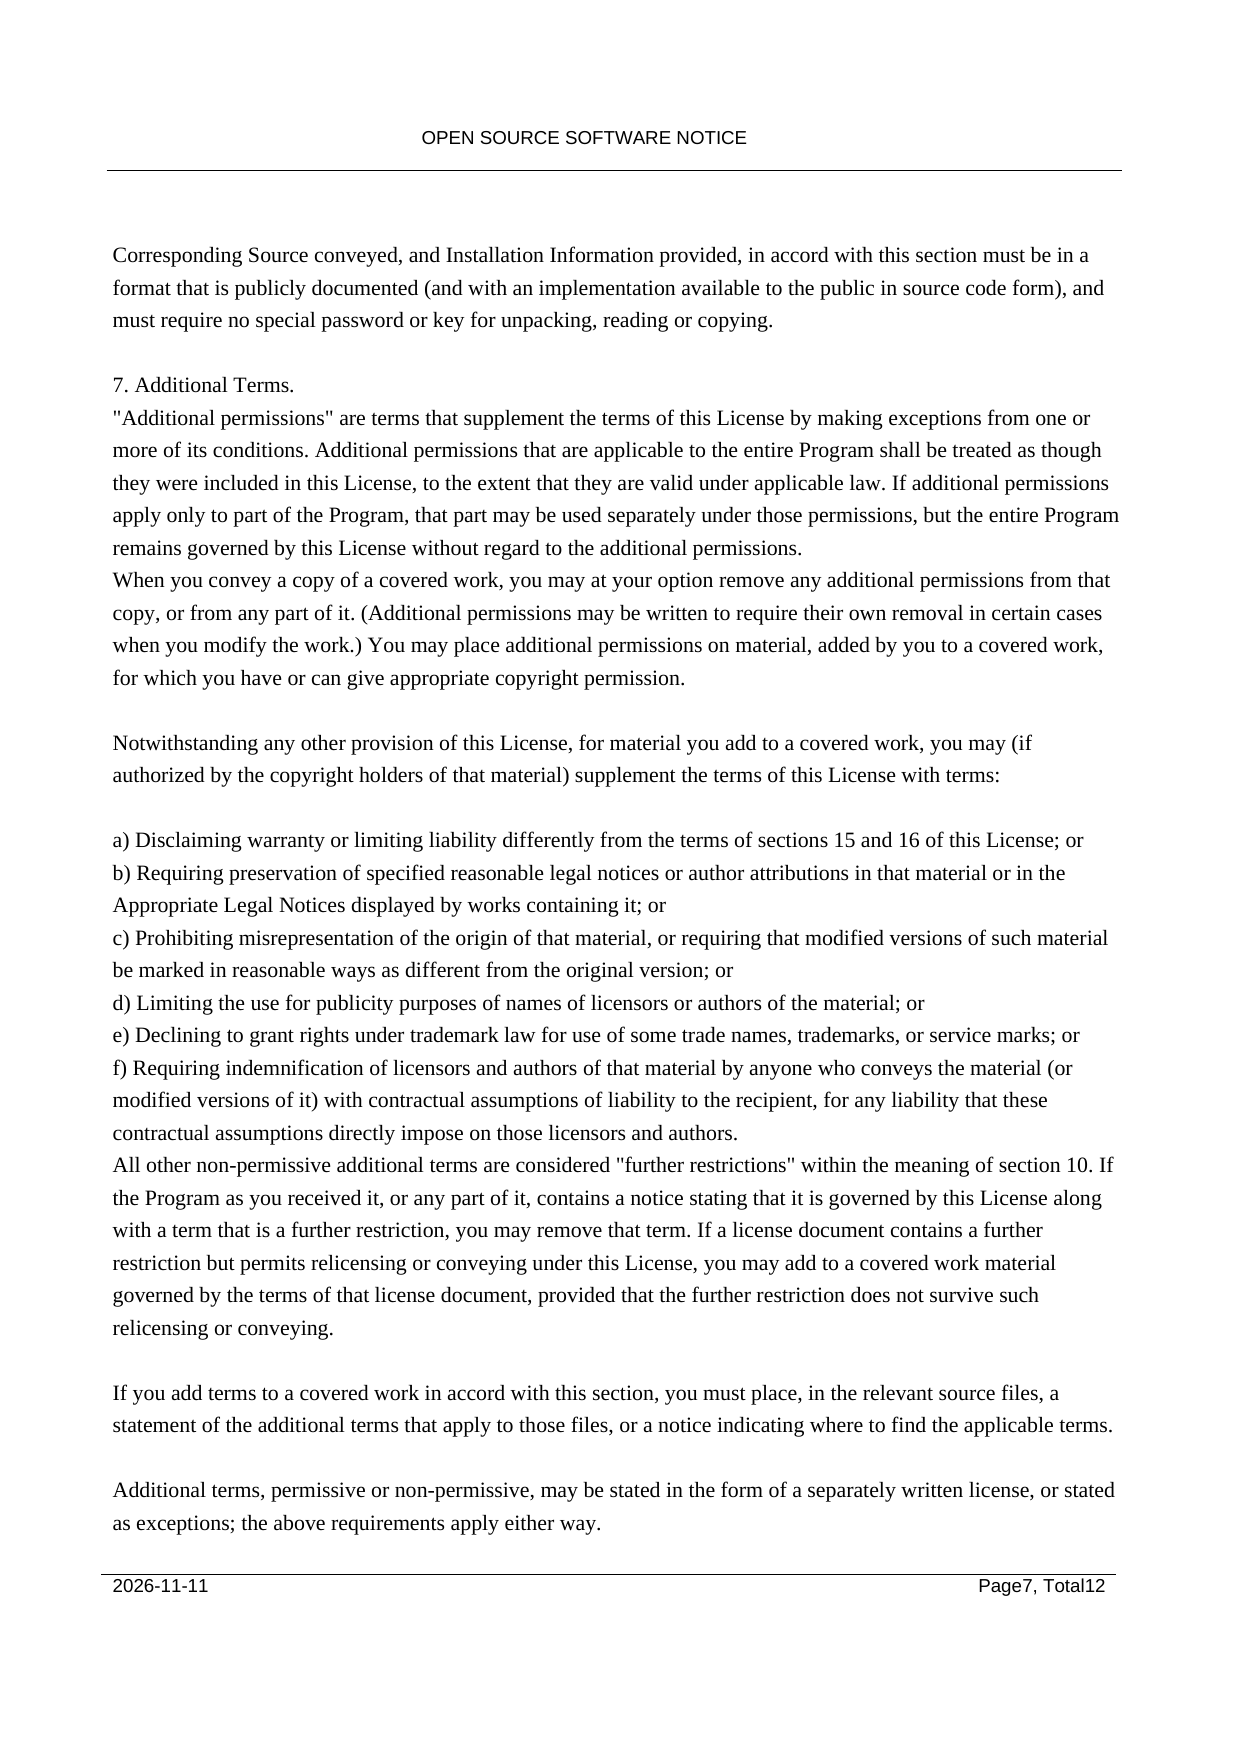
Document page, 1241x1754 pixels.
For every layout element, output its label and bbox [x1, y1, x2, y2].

text [112, 206, 1128, 1539]
